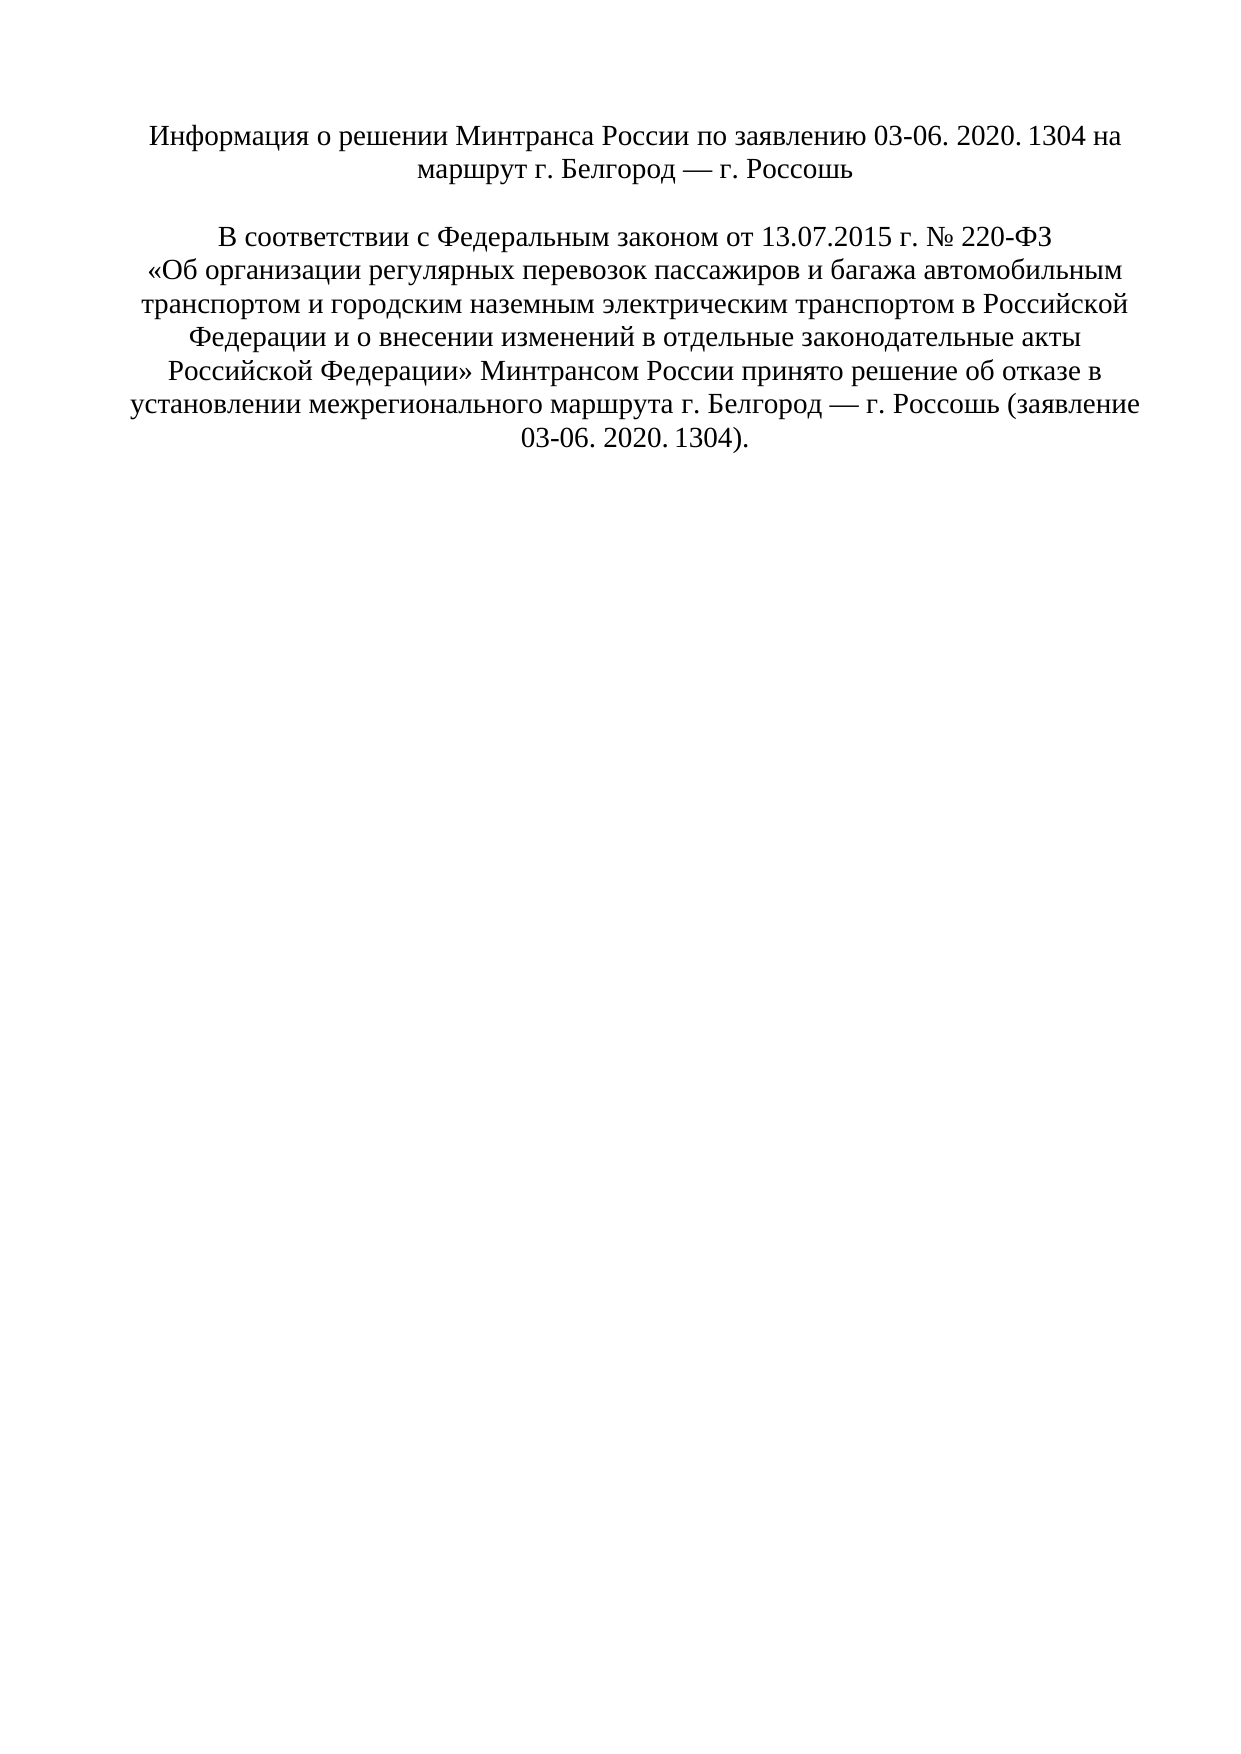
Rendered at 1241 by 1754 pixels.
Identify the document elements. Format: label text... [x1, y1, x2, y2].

text В соответствии с Федеральным законом от 13.07.2015 г. № 220-ФЗ «Об организации регулярных перевозок пассажиров и багажа автомобильным транспортом и городским наземным электрическим транспортом в Российской Федерации и о внесении изменений в отдельные законодательные акты Российской Федерации» Минтрансом России принято решение об отказе в установлении межрегионального маршрута г. Белгород — г. Россошь (заявление 03-06. 2020. 1304). [118, 219, 1152, 453]
text Информация о решении Минтранса России по заявлению 03-06. 2020. 1304 на маршрут г. Белгород — г. Россошь [118, 118, 1152, 185]
